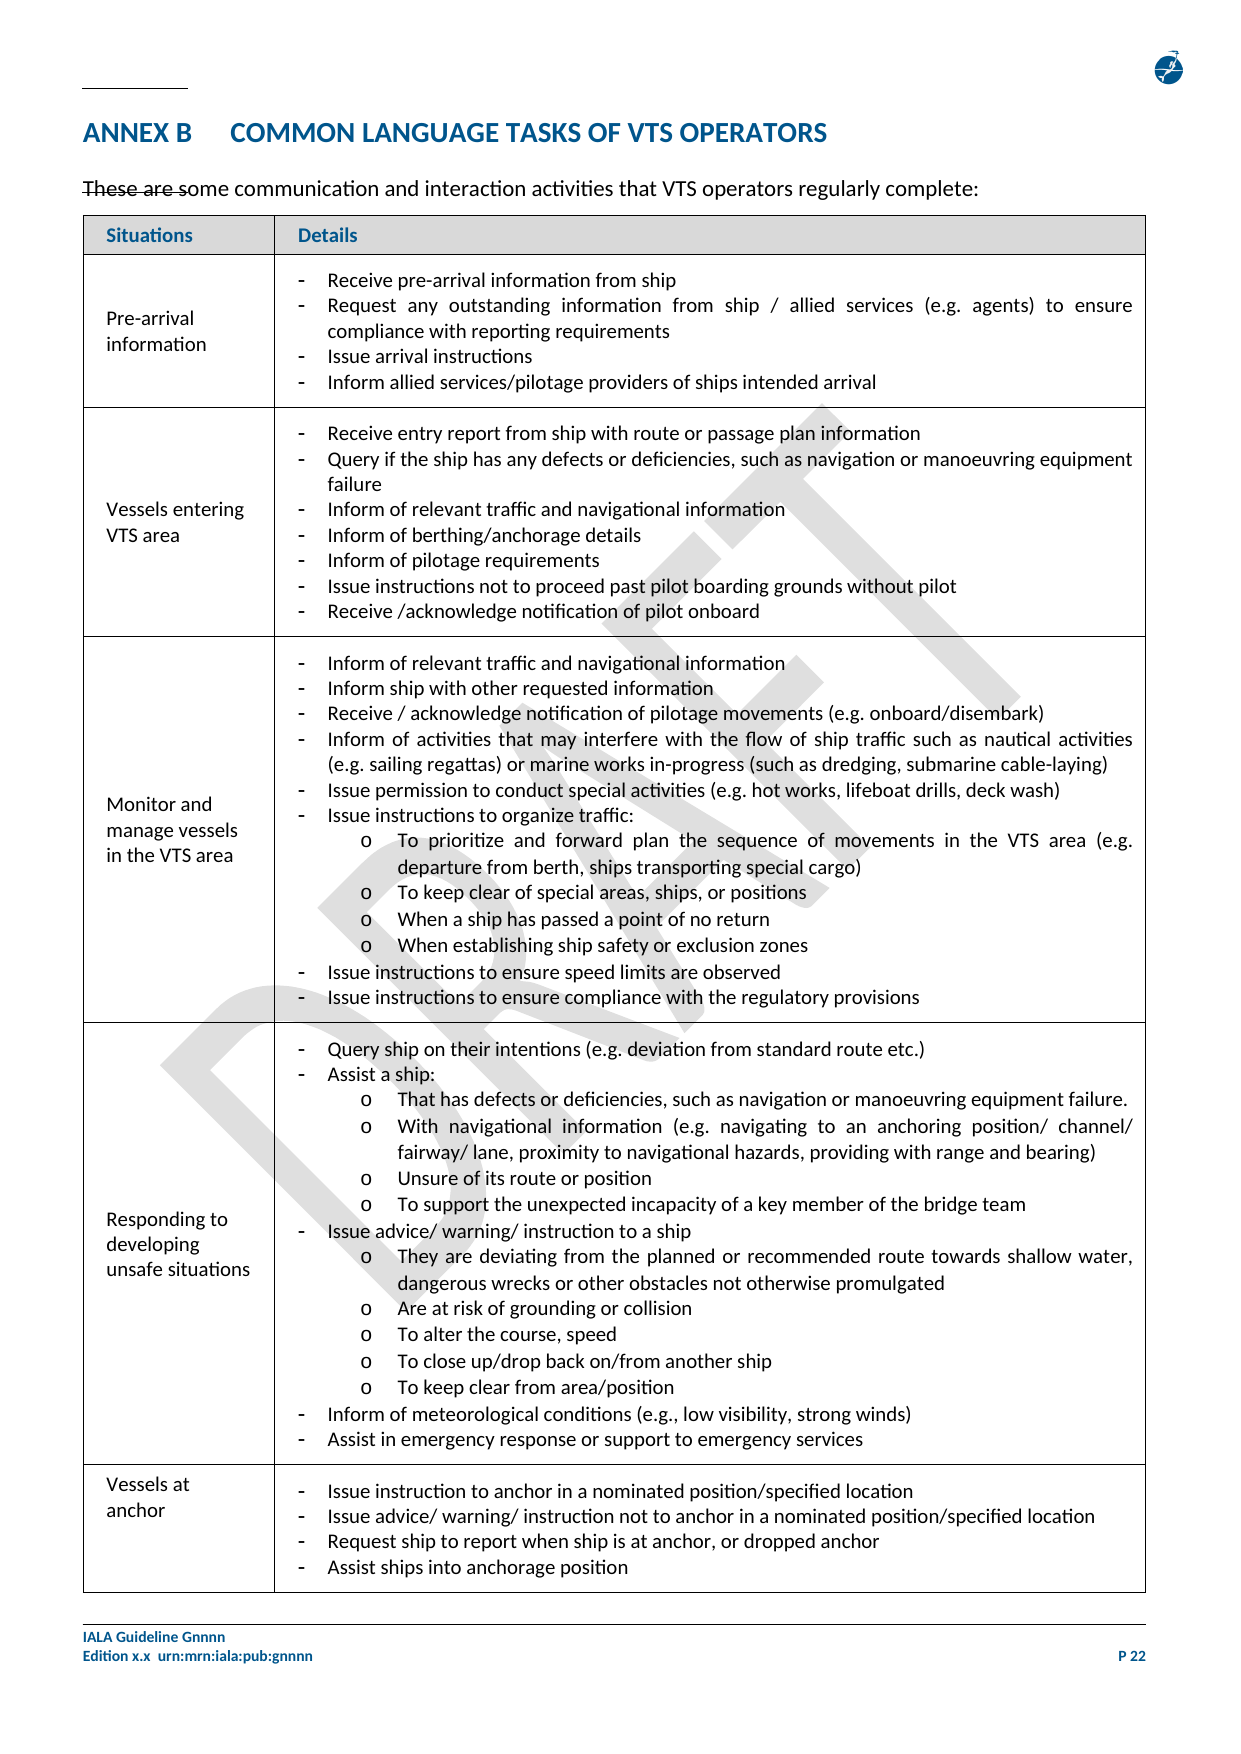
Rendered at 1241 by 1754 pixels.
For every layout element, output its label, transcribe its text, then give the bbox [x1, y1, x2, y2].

text These are some communication and interaction activities that VTS operators regularly complete: [83, 174, 1146, 202]
table_header Details [275, 216, 1145, 254]
table_cell Query ship on their intentions (e.g. deviation from standard route etc.) Assist a ship: That has defects or deficiencies, such as navigation or manoeuvring equipment failure. With navigational information (e.g. navigating to an anchoring position/ channel/ fairway/ lane, proximity to navigational hazards, providing with range and bearing) Unsure of its route or position To support the unexpected incapacity of a key member of the bridge team Issue advice/ warning/ instruction to a ship They are deviating from the planned or recommended route towards shallow water, dangerous wrecks or other obstacles not otherwise promulgated Are at risk of grounding or collision To alter the course, speed To close up/drop back on/from another ship To keep clear from area/position Inform of meteorological conditions (e.g., low visibility, strong winds) Assist in emergency response or support to emergency services [275, 1023, 1145, 1464]
table_cell Monitor and manage vessels in the VTS area [84, 637, 274, 1022]
title CoMMON LANGUAGE TASKS OF VTS OPERATORS [83, 114, 1146, 149]
picture [1123, 0, 1241, 119]
table_cell Receive entry report from ship with route or passage plan information Query if the ship has any defects or deficiencies, such as navigation or manoeuvring equipment failure Inform of relevant traffic and navigational information Inform of berthing/anchorage details Inform of pilotage requirements Issue instructions not to proceed past pilot boarding grounds without pilot Receive /acknowledge notification of pilot onboard [275, 408, 1145, 636]
table_header Situations [84, 216, 274, 254]
table_cell Responding to developing unsafe situations [84, 1023, 274, 1464]
table_cell Receive pre-arrival information from ship Request any outstanding information from ship / allied services (e.g. agents) to ensure compliance with reporting requirements Issue arrival instructions Inform allied services/pilotage providers of ships intended arrival [275, 255, 1145, 407]
table_cell Vessels entering VTS area [84, 408, 274, 636]
table_cell Inform of relevant traffic and navigational information Inform ship with other requested information Receive / acknowledge notification of pilotage movements (e.g. onboard/disembark) Inform of activities that may interfere with the flow of ship traffic such as nautical activities (e.g. sailing regattas) or marine works in-progress (such as dredging, submarine cable-laying) Issue permission to conduct special activities (e.g. hot works, lifeboat drills, deck wash) Issue instructions to organize traffic: To prioritize and forward plan the sequence of movements in the VTS area (e.g. departure from berth, ships transporting special cargo) To keep clear of special areas, ships, or positions When a ship has passed a point of no return When establishing ship safety or exclusion zones Issue instructions to ensure speed limits are observed Issue instructions to ensure compliance with the regulatory provisions [275, 637, 1145, 1022]
table_cell Vessels at anchor [84, 1465, 274, 1592]
table_cell Pre-arrival information [84, 255, 274, 407]
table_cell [275, 1465, 1145, 1592]
